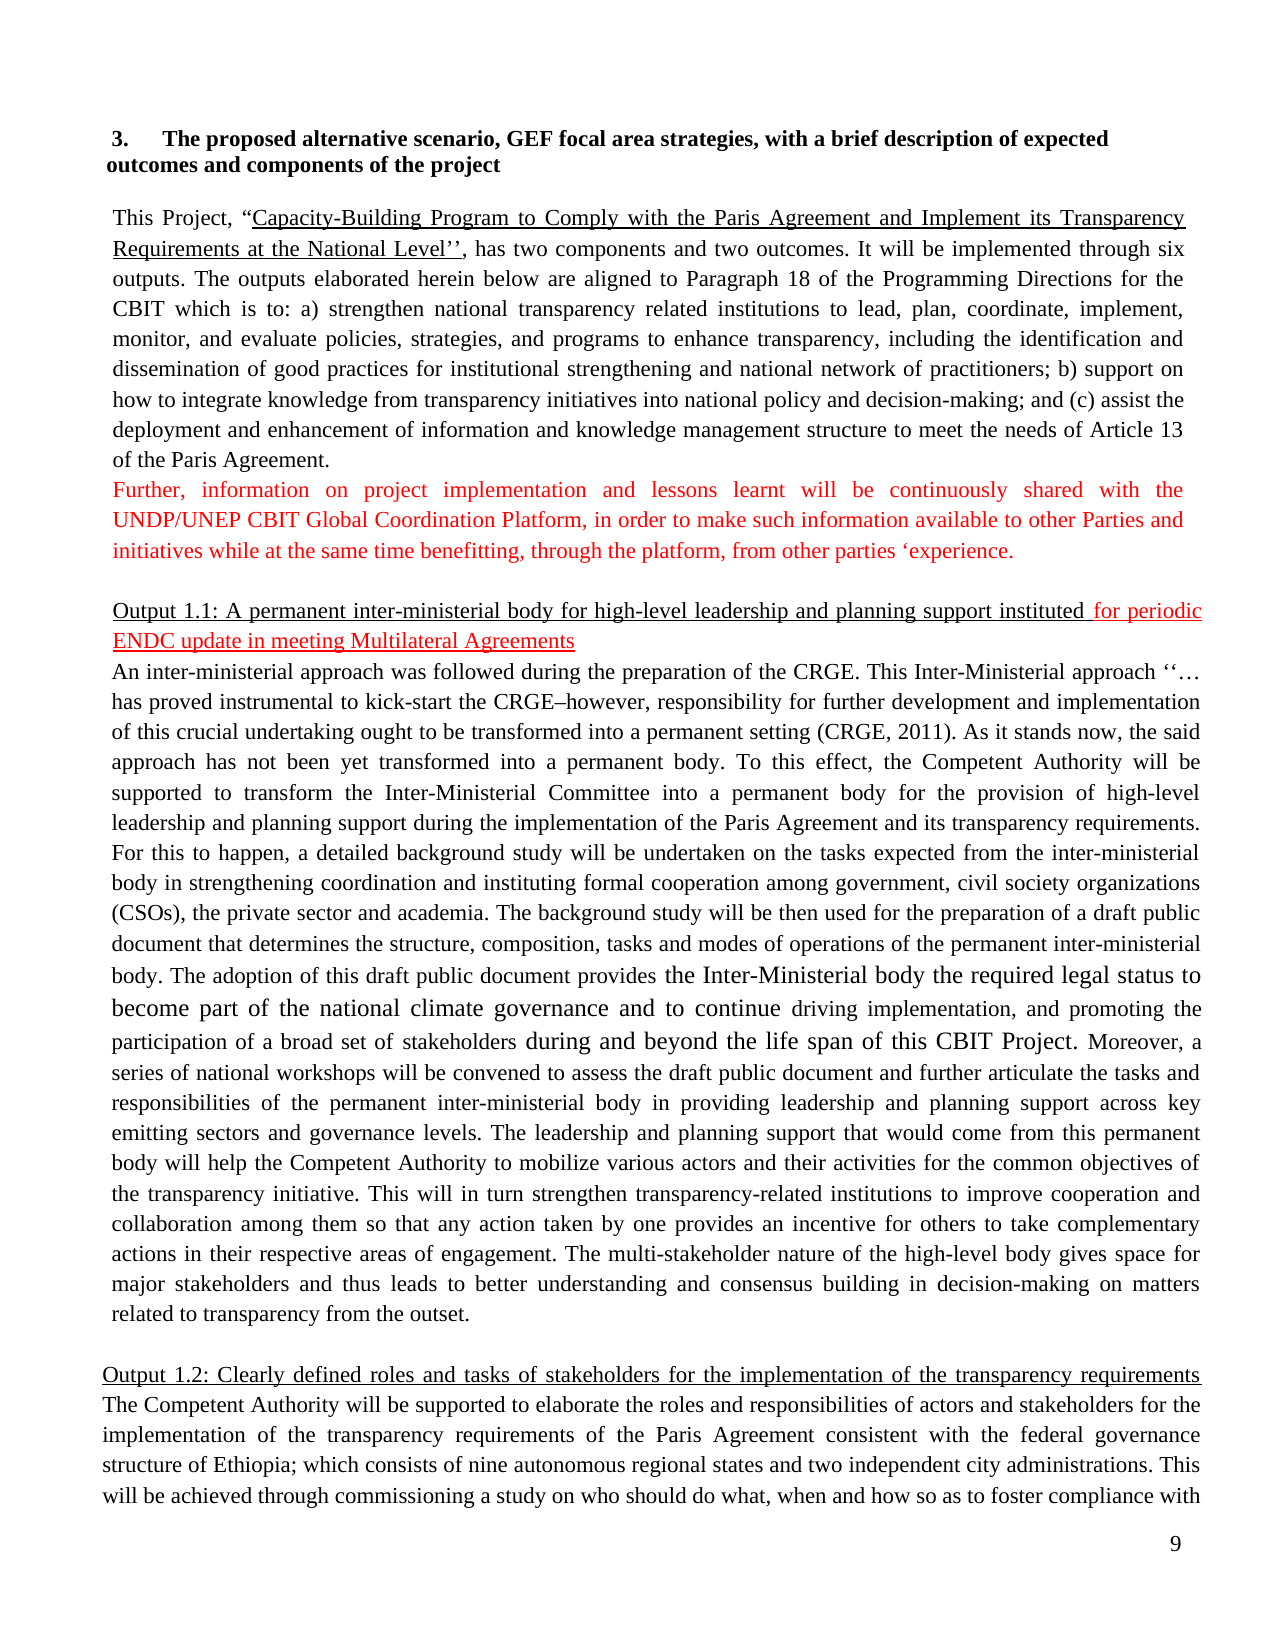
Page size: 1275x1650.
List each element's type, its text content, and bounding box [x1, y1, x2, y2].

text Output 1.1: A permanent inter-ministerial body for high-level leadership and planning support instituted for periodic ENDC update in meeting Multilateral Agreements [112, 597, 1202, 620]
text Further, information on project implementation and lessons learnt will be continuously shared with the UNDP/UNEP CBIT Global Coordination Platform, in order to make such information available to other Parties and initiatives while at the same time benefitting, through the platform, from other parties ‘experience. [112, 476, 1186, 563]
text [102, 1385, 1202, 1508]
list The proposed alternative scenario, GEF focal area strategies, with a brief description of expected outcomes and components of the project [106, 125, 1183, 178]
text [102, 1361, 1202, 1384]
text This Project, “Capacity-Building Program to Comply with the Paris Agreement and Implement its Transparency Requirements at the National Level’’, has two components and two outcomes. It will be implemented through six outputs. The outputs elaborated herein below are aligned to Paragraph 18 of the Programming Directions for the CBIT which is to: a) strengthen national transparency related institutions to lead, plan, coordinate, implement, monitor, and evaluate policies, strategies, and programs to enhance transparency, including the identification and dissemination of good practices for institutional strengthening and national network of practitioners; b) support on how to integrate knowledge from transparency initiatives into national policy and decision-making; and (c) assist the deployment and enhancement of information and knowledge management structure to meet the needs of Article 13 of the Paris Agreement. [112, 204, 1186, 472]
text Output 1.1: A permanent inter-ministerial body for high-level leadership and planning support instituted for periodic ENDC update in meeting Multilateral Agreements [112, 621, 1202, 654]
text An inter-ministerial approach was followed during the preparation of the CRGE. This Inter-Ministerial approach ‘‘… has proved instrumental to kick-start the CRGE–however, responsibility for further development and implementation of this crucial undertaking ought to be transformed into a permanent setting (CRGE, 2011). As it stands now, the said approach has not been yet transformed into a permanent body. To this effect, the Competent Authority will be supported to transform the Inter-Ministerial Committee into a permanent body for the provision of high-level leadership and planning support during the implementation of the Paris Agreement and its transparency requirements. For this to happen, a detailed background study will be undertaken on the tasks expected from the inter-ministerial body in strengthening coordination and instituting formal cooperation among government, civil society organizations (CSOs), the private sector and academia. The background study will be then used for the preparation of a draft public document that determines the structure, composition, tasks and modes of operations of the permanent inter-ministerial body. The adoption of this draft public document provides the Inter-Ministerial body the required legal status to become part of the national climate governance and to continue driving implementation, and promoting the participation of a broad set of stakeholders during and beyond the life span of this CBIT Project. Moreover, a series of national workshops will be convened to assess the draft public document and further articulate the tasks and responsibilities of the permanent inter-ministerial body in providing leadership and planning support across key emitting sectors and governance levels. The leadership and planning support that would come from this permanent body will help the Competent Authority to mobilize various actors and their activities for the common objectives of the transparency initiative. This will in turn strengthen transparency-related institutions to improve cooperation and collaboration among them so that any action taken by one provides an incentive for others to take complementary actions in their respective areas of engagement. The multi-stakeholder nature of the high-level body gives space for major stakeholders and thus leads to better understanding and consensus building in decision-making on matters related to transparency from the outset. [111, 658, 1202, 1327]
